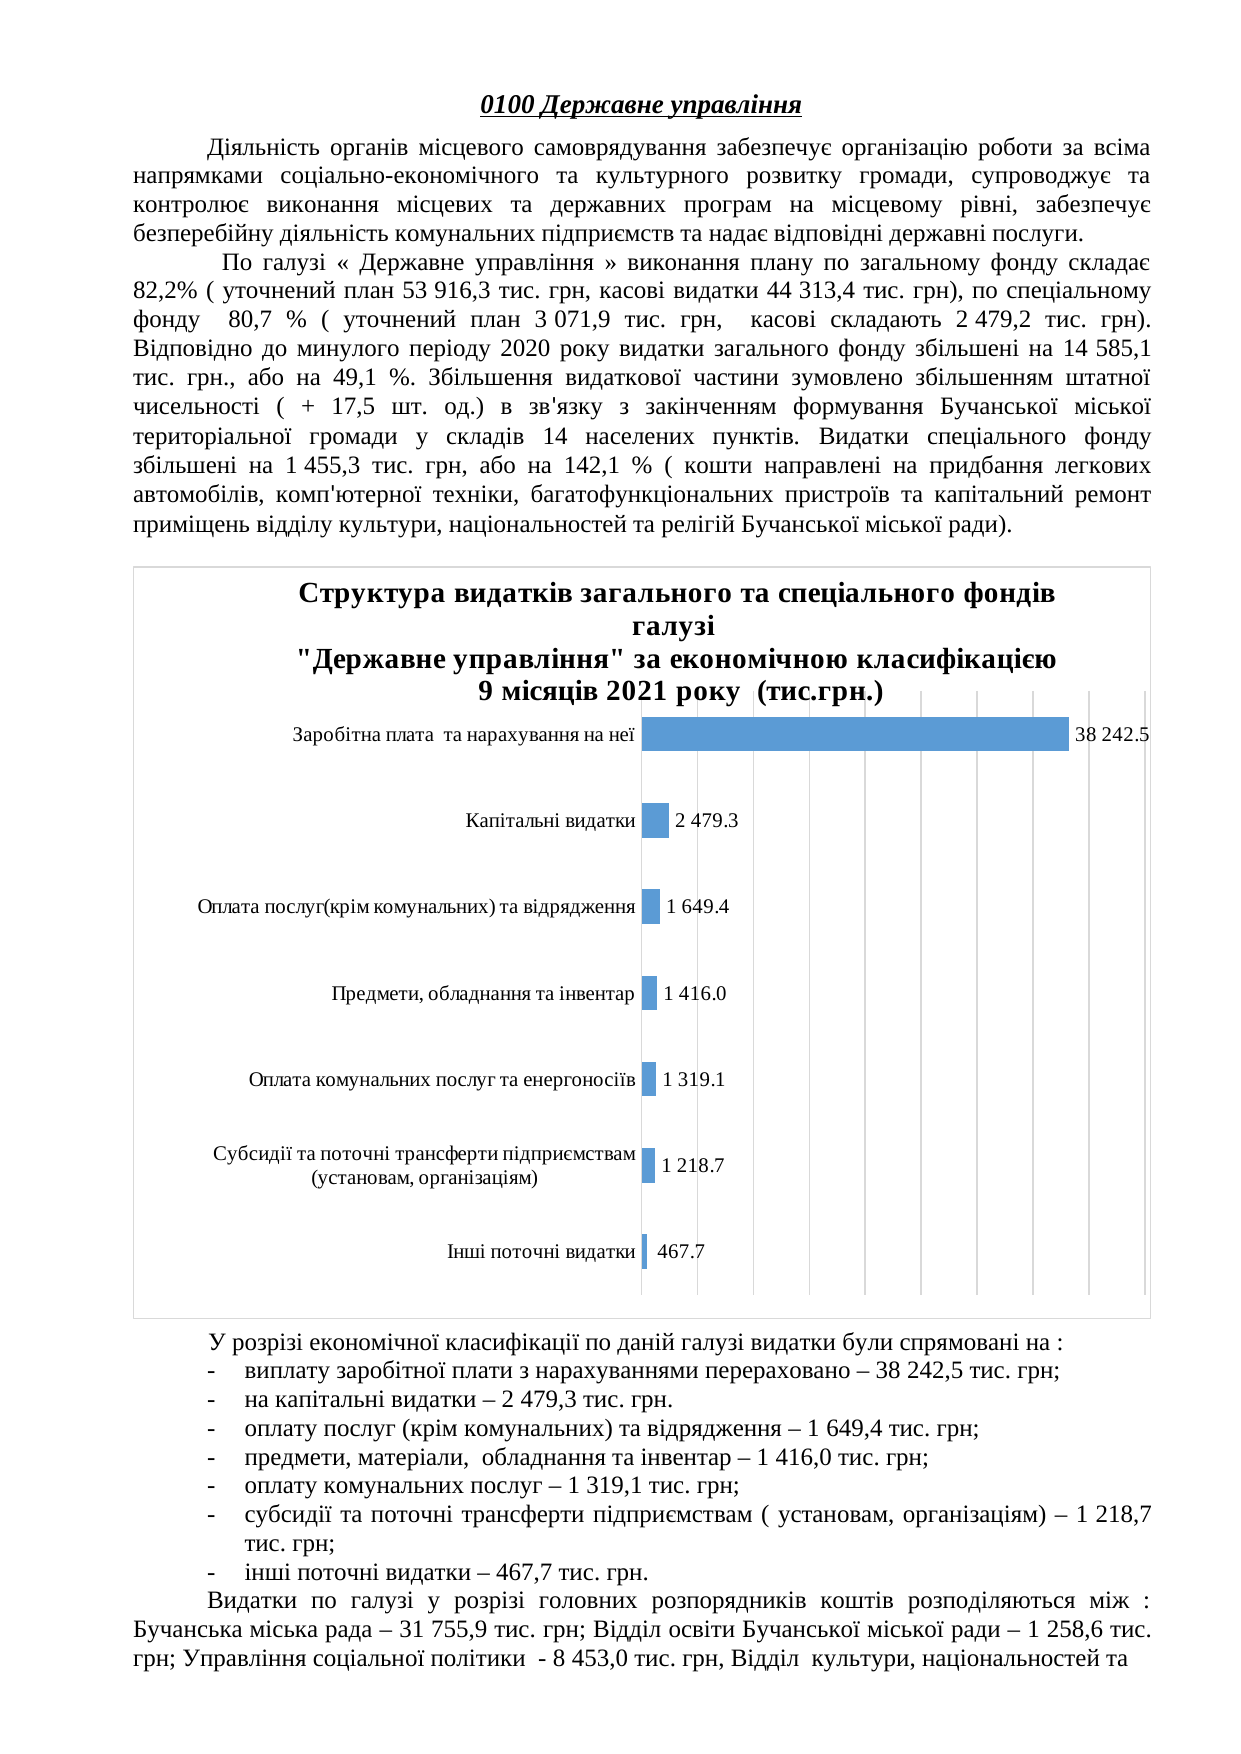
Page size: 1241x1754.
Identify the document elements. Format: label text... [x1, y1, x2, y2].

text Діяльність органів місцевого самоврядування забезпечує організацію роботи за всіма напрямками соціально-економічного та культурного розвитку громади, супроводжує та контролює виконання місцевих та державних програм на місцевому рівні, забезпечує безперебійну діяльність комунальних підприємств та надає відповідні державні послуги. [133, 132, 1152, 247]
list субсидії та поточні трансферти підприємствам ( установам, організаціям) – 1 218,7 тис. грн; [207, 1499, 1152, 1557]
list на капітальні видатки – 2 479,3 тис. грн. [207, 1384, 1152, 1413]
list виплату заробітної плати з нарахуваннями перераховано – 38 242,5 тис. грн; [207, 1355, 1152, 1384]
list інші поточні видатки – 467,7 тис. грн. [207, 1557, 1152, 1585]
text По галузі « Державне управління » виконання плану по загальному фонду складає 82,2% ( уточнений план 53 916,3 тис. грн, касові видатки 44 313,4 тис. грн), по спеціальному фонду 80,7 % ( уточнений план 3 071,9 тис. грн, касові складають 2 479,2 тис. грн). Відповідно до минулого періоду 2020 року видатки загального фонду збільшені на 14 585,1 тис. грн., або на 49,1 %. Збільшення видаткової частини зумовлено збільшенням штатної чисельності ( + 17,5 шт. од.) в зв'язку з закінченням формування Бучанської міської територіальної громади у складів 14 населених пунктів. Видатки спеціального фонду збільшені на 1 455,3 тис. грн, або на 142,1 % ( кошти направлені на придбання легкових автомобілів, комп'ютерної техніки, багатофункціональних пристроїв та капітальний ремонт приміщень відділу культури, національностей та релігій Бучанської міської ради). [133, 247, 1152, 538]
list предмети, матеріали, обладнання та інвентар – 1 416,0 тис. грн; [207, 1442, 1152, 1470]
text Видатки по галузі у розрізі головних розпорядників коштів розподіляються між : Бучанська міська рада – 31 755,9 тис. грн; Відділ освіти Бучанської міської ради – 1 258,6 тис. грн; Управління соціальної політики - 8 453,0 тис. грн, Відділ культури, національностей та [133, 1585, 1152, 1672]
text У розрізі економічної класифікації по даній галузі видатки були спрямовані на : [133, 1327, 1152, 1355]
list оплату комунальних послуг – 1 319,1 тис. грн; [207, 1470, 1152, 1499]
list оплату послуг (крім комунальних) та відрядження – 1 649,4 тис. грн; [207, 1413, 1152, 1442]
text 0100 Державне управління [133, 88, 1152, 120]
